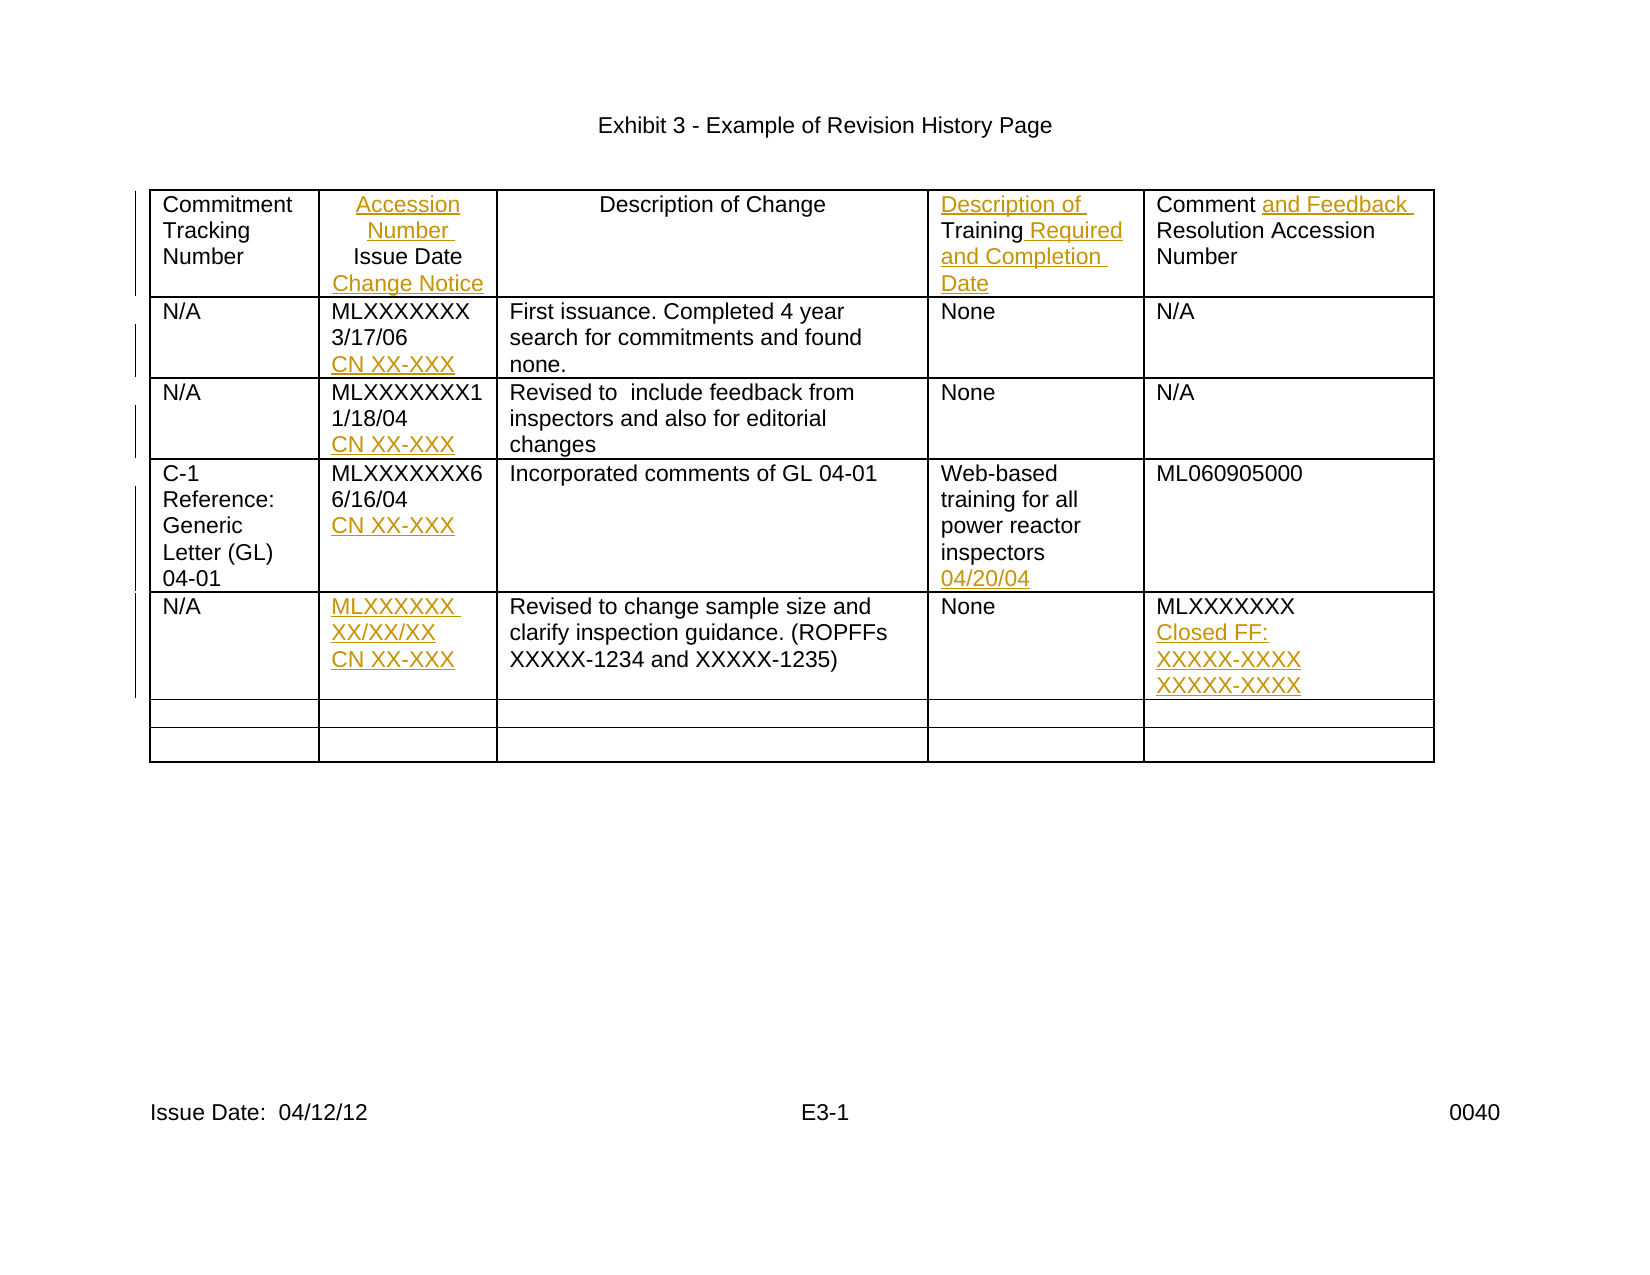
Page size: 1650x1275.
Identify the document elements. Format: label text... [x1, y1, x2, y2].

table_cell Incorporated comments of GL 04-01 [498, 460, 927, 591]
table_cell N/A [151, 379, 318, 458]
table_cell None [929, 298, 1143, 377]
table_cell [320, 700, 496, 727]
table_header Training [929, 191, 1143, 296]
table_cell [320, 593, 496, 698]
table_cell Revised to include feedback from inspectors and also for editorial changes [498, 379, 927, 458]
table_cell [498, 728, 927, 761]
table_cell Revised to change sample size and clarify inspection guidance. (ROPFFs XXXXX-1234 and XXXXX-1235) [498, 593, 927, 698]
table_cell [151, 700, 318, 727]
table_header Comment Resolution Accession Number [1145, 191, 1433, 296]
table_cell N/A [1145, 298, 1433, 377]
table_header Description of Change [498, 191, 927, 296]
table_cell None [929, 379, 1143, 458]
table_cell MLXXXXXXX11/18/04 [320, 379, 496, 458]
table_cell [929, 700, 1143, 727]
table_cell MLXXXXXXX66/16/04 [320, 460, 496, 591]
table_cell [1145, 728, 1433, 761]
table_header Issue Date [320, 191, 496, 296]
table_cell [498, 700, 927, 727]
table_cell ML060905000 [1145, 460, 1433, 591]
table_cell [151, 728, 318, 761]
table_cell C-1 Reference: Generic Letter (GL) 04-01 [151, 460, 318, 591]
table_cell [1145, 700, 1433, 727]
table_cell [320, 728, 496, 761]
table_cell N/A [151, 298, 318, 377]
table_cell MLXXXXXXX [1145, 593, 1433, 698]
table_cell [929, 728, 1143, 761]
table_cell None [929, 593, 1143, 698]
text Exhibit 3 - Example of Revision History Page [150, 112, 1500, 139]
table_cell First issuance. Completed 4 year search for commitments and found none. [498, 298, 927, 377]
table_cell MLXXXXXXX 3/17/06 [320, 298, 496, 377]
table_cell N/A [151, 593, 318, 698]
table_header Commitment Tracking Number [151, 191, 318, 296]
table_cell Web-based training for all power reactor inspectors [929, 460, 1143, 591]
table_cell N/A [1145, 379, 1433, 458]
